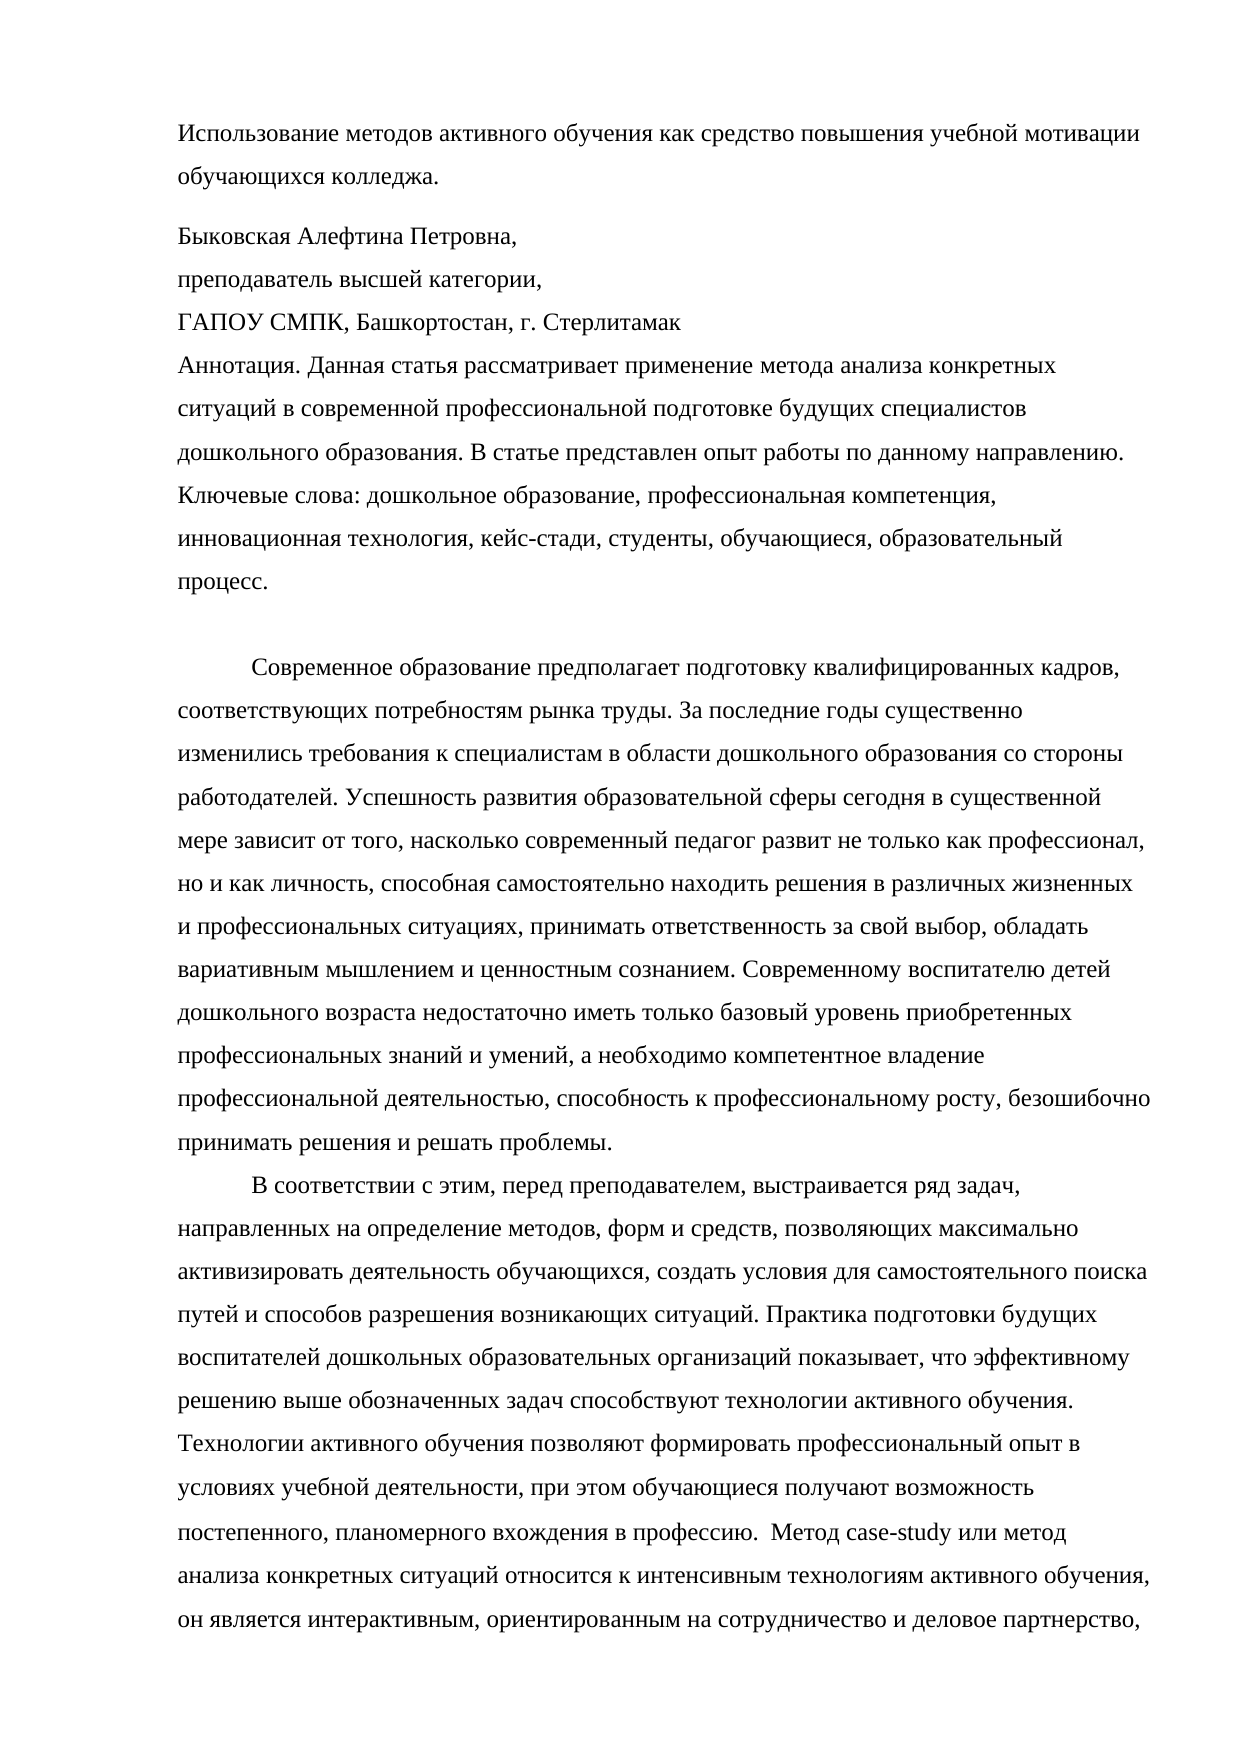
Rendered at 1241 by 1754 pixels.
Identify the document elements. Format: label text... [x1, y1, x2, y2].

text Ключевые слова: дошкольное образование, профессиональная компетенция, инновационная технология, кейс-стади, студенты, обучающиеся, образовательный процесс. [177, 480, 1152, 595]
text Современное образование предполагает подготовку квалифицированных кадров, соответствующих потребностям рынка труды. За последние годы существенно изменились требования к специалистам в области дошкольного образования со стороны работодателей. Успешность развития образовательной сферы сегодня в существенной мере зависит от того, насколько современный педагог развит не только как профессионал, но и как личность, способная самостоятельно находить решения в различных жизненных и профессиональных ситуациях, принимать ответственность за свой выбор, обладать вариативным мышлением и ценностным сознанием. Современному воспитателю детей дошкольного возраста недостаточно иметь только базовый уровень приобретенных профессиональных знаний и умений, а необходимо компетентное владение профессиональной деятельностью, способность к профессиональному росту, безошибочно принимать решения и решать проблемы. [177, 652, 1152, 1155]
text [177, 1170, 1152, 1632]
text Быковская Алефтина Петровна, [177, 221, 1152, 250]
text Аннотация. Данная статья рассматривает применение метода анализа конкретных ситуаций в современной профессиональной подготовке будущих специалистов дошкольного образования. В статье представлен опыт работы по данному направлению. [177, 350, 1152, 465]
text преподаватель высшей категории, [177, 264, 1152, 293]
text ГАПОУ СМПК, Башкортостан, г. Стерлитамак [177, 307, 1152, 336]
text Использование методов активного обучения как средство повышения учебной мотивации обучающихся колледжа. [177, 118, 1152, 190]
